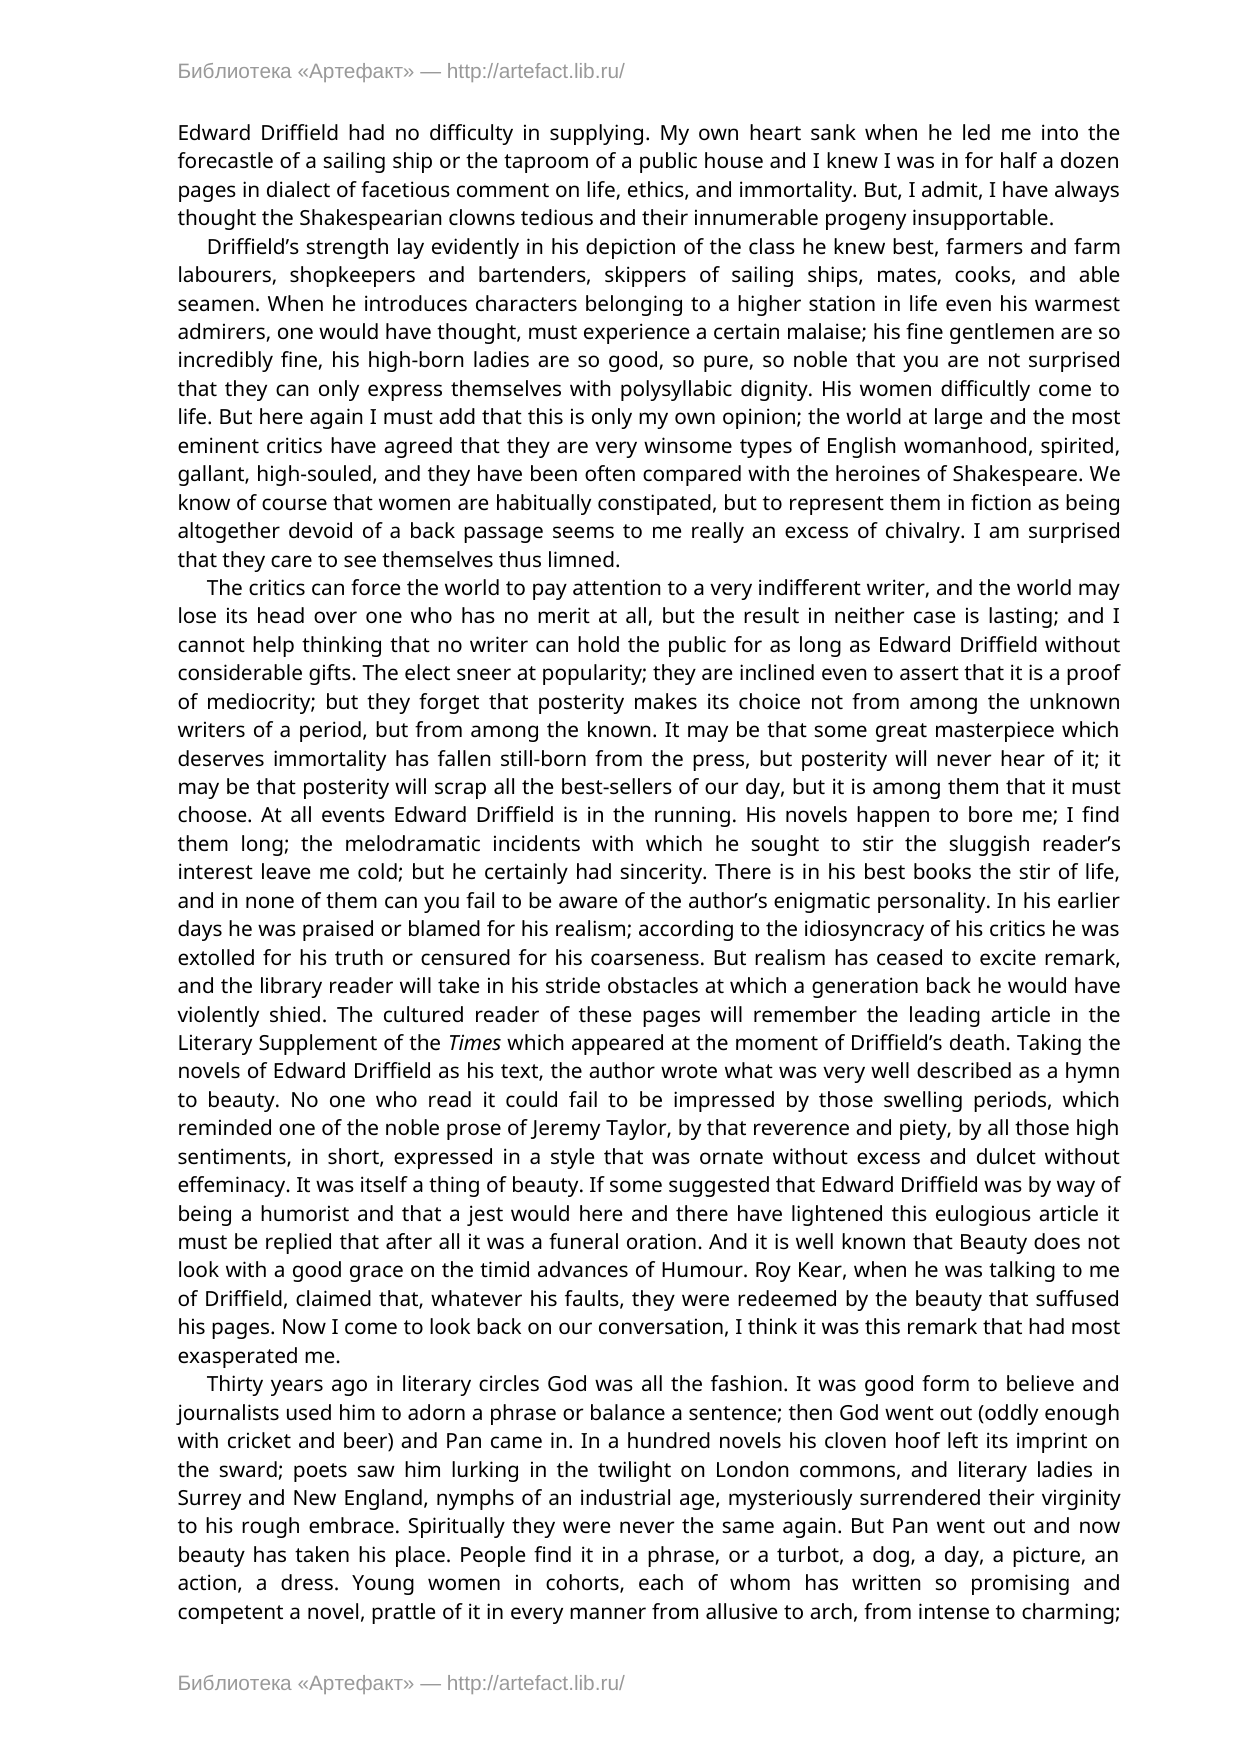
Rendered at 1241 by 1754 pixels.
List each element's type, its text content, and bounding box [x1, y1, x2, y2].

text The critics can force the world to pay attention to a very indifferent writer, and the world may lose its head over one who has no merit at all, but the result in neither case is lasting; and I cannot help thinking that no writer can hold the public for as long as Edward Driffield without considerable gifts. The elect sneer at popularity; they are inclined even to assert that it is a proof of mediocrity; but they forget that posterity makes its choice not from among the unknown writers of a period, but from among the known. It may be that some great masterpiece which deserves immortality has fallen still-born from the press, but posterity will never hear of it; it may be that posterity will scrap all the best-sellers of our day, but it is among them that it must choose. At all events Edward Driffield is in the running. His novels happen to bore me; I find them long; the melodramatic incidents with which he sought to stir the sluggish reader’s interest leave me cold; but he certainly had sincerity. There is in his best books the stir of life, and in none of them can you fail to be aware of the author’s enigmatic personality. In his earlier days he was praised or blamed for his realism; according to the idiosyncracy of his critics he was extolled for his truth or censured for his coarseness. But realism has ceased to excite remark, and the library reader will take in his stride obstacles at which a generation back he would have violently shied. The cultured reader of these pages will remember the leading article in the Literary Supplement of the Times which appeared at the moment of Driffield’s death. Taking the novels of Edward Driffield as his text, the author wrote what was very well described as a hymn to beauty. No one who read it could fail to be impressed by those swelling periods, which reminded one of the noble prose of Jeremy Taylor, by that reverence and piety, by all those high sentiments, in short, expressed in a style that was ornate without excess and dulcet without effeminacy. It was itself a thing of beauty. If some suggested that Edward Driffield was by way of being a humorist and that a jest would here and there have lightened this eulogious article it must be replied that after all it was a funeral oration. And it is well known that Beauty does not look with a good grace on the timid advances of Humour. Roy Kear, when he was talking to me of Driffield, claimed that, whatever his faults, they were redeemed by the beauty that suffused his pages. Now I come to look back on our conversation, I think it was this remark that had most exasperated me. [177, 573, 1122, 1369]
text Driffield’s strength lay evidently in his depiction of the class he knew best, farmers and farm labourers, shopkeepers and bartenders, skippers of sailing ships, mates, cooks, and able seamen. When he introduces characters belonging to a higher station in life even his warmest admirers, one would have thought, must experience a certain malaise; his fine gentlemen are so incredibly fine, his high-born ladies are so good, so pure, so noble that you are not surprised that they can only express themselves with polysyllabic dignity. His women difficultly come to life. But here again I must add that this is only my own opinion; the world at large and the most eminent critics have agreed that they are very winsome types of English womanhood, spirited, gallant, high-souled, and they have been often compared with the heroines of Shakespeare. We know of course that women are habitually constipated, but to represent them in fiction as being altogether devoid of a back passage seems to me really an excess of chivalry. I am surprised that they care to see themselves thus limned. [177, 232, 1122, 573]
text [177, 118, 1122, 232]
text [177, 1369, 1122, 1625]
